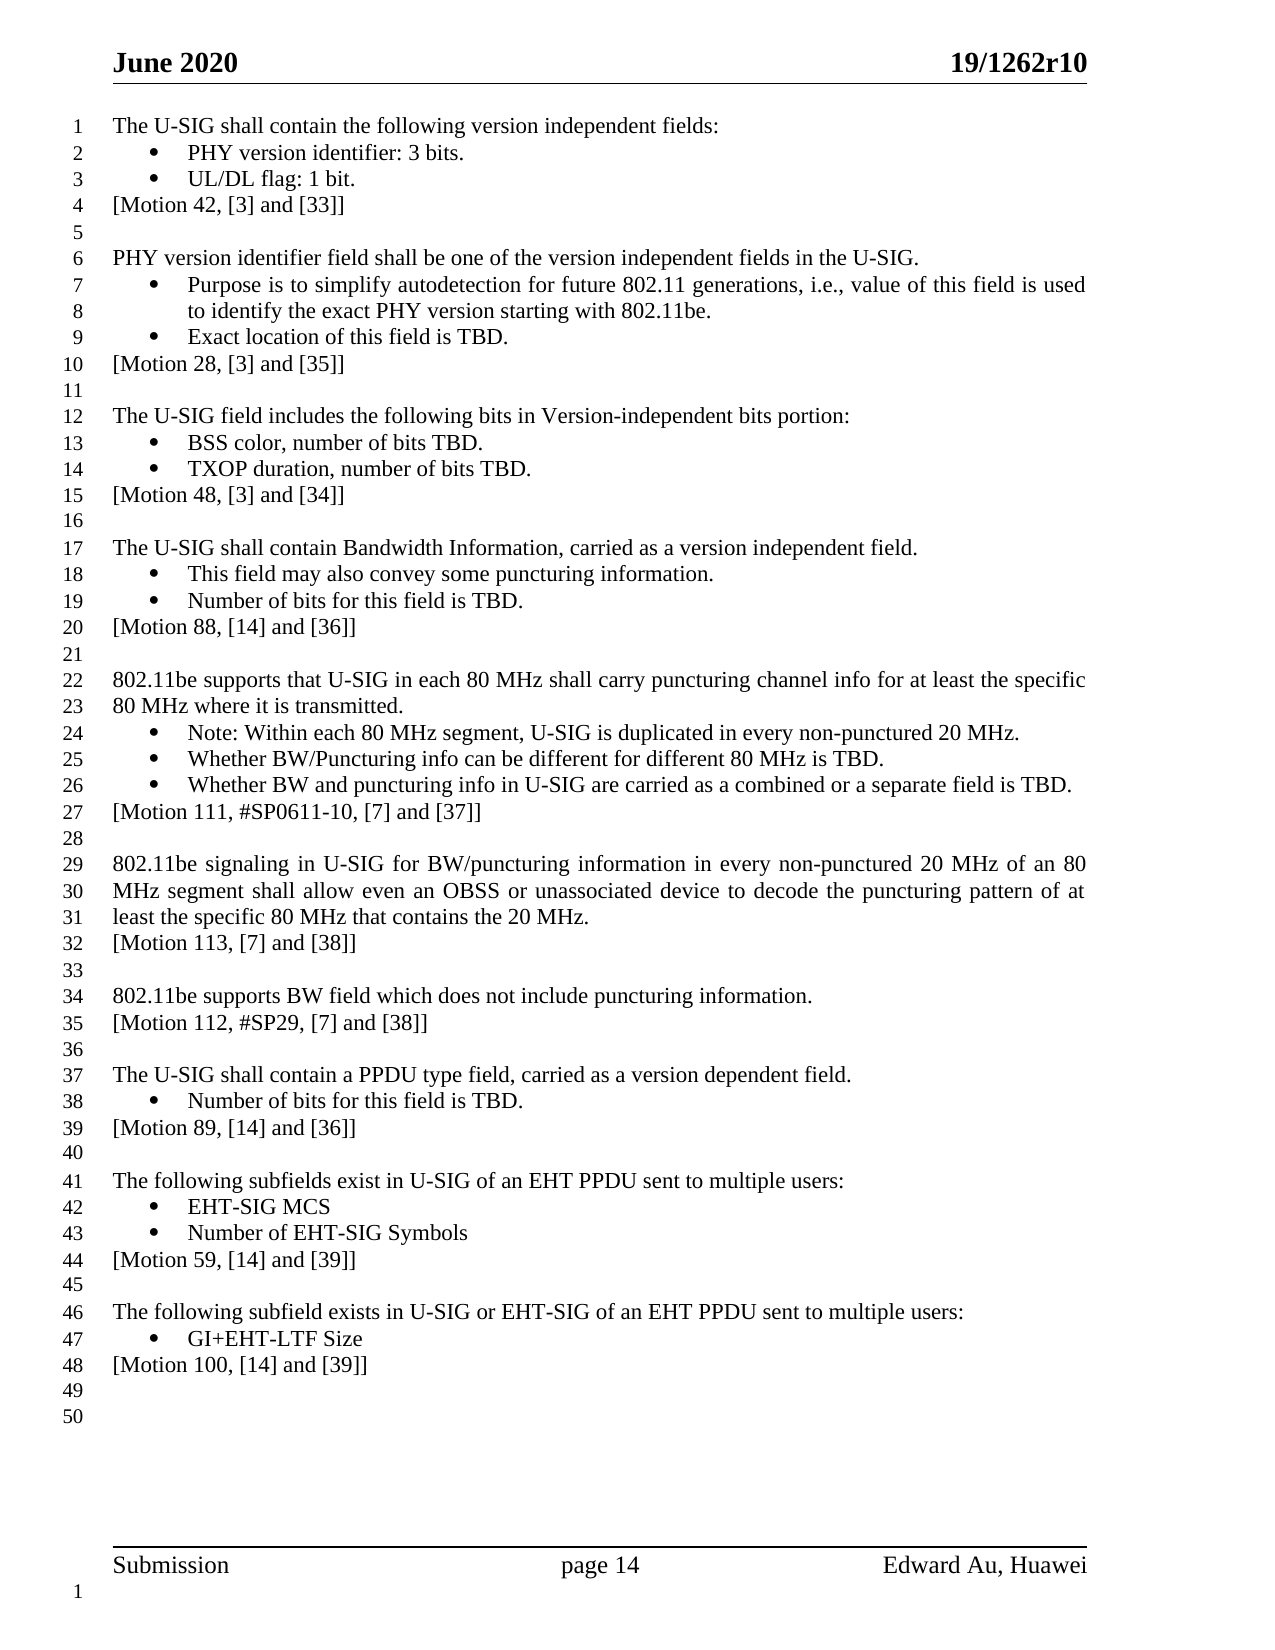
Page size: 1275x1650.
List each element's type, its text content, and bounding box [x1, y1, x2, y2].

list Note: Within each 80 MHz segment, U-SIG is duplicated in every non-punctured 20 MHz. [150, 719, 1087, 745]
text The U-SIG shall contain Bandwidth Information, carried as a version independent field. [112, 534, 1087, 561]
text [Motion 100, [14] and [39]] [112, 1351, 1087, 1377]
text [Motion 42, [3] and [33]] [112, 192, 1087, 218]
text [Motion 48, [3] and [34]] [112, 481, 1087, 508]
list Whether BW/Puncturing info can be different for different 80 MHz is TBD. [150, 745, 1087, 771]
text The U-SIG field includes the following bits in Version-independent bits portion: [112, 402, 1087, 429]
text The following subfields exist in U-SIG of an EHT PPDU sent to multiple users: [112, 1167, 1087, 1193]
list This field may also convey some puncturing information. [150, 561, 1087, 587]
text 802.11be supports BW field which does not include puncturing information. [112, 982, 1087, 1008]
text [Motion 111, #SP0611-10, [7] and [37]] [112, 798, 1087, 824]
list UL/DL flag: 1 bit. [150, 165, 1087, 192]
text The U-SIG shall contain a PPDU type field, carried as a version dependent field. [112, 1061, 1087, 1088]
list Number of bits for this field is TBD. [150, 587, 1087, 613]
text PHY version identifier field shall be one of the version independent fields in the U-SIG. [112, 244, 1087, 271]
list Number of bits for this field is TBD. [150, 1088, 1087, 1114]
text The U-SIG shall contain the following version independent fields: [112, 112, 1087, 139]
list Whether BW and puncturing info in U-SIG are carried as a combined or a separate field is TBD. [150, 771, 1087, 798]
text 802.11be signaling in U-SIG for BW/puncturing information in every non-punctured 20 MHz of an 80 MHz segment shall allow even an OBSS or unassociated device to decode the puncturing pattern of at least the specific 80 MHz that contains the 20 MHz. [112, 850, 1087, 929]
list Number of EHT-SIG Symbols [150, 1219, 1087, 1246]
text [Motion 113, [7] and [38]] [112, 929, 1087, 956]
list EHT-SIG MCS [150, 1193, 1087, 1219]
text [Motion 89, [14] and [36]] [112, 1114, 1087, 1140]
text [Motion 112, #SP29, [7] and [38]] [112, 1008, 1087, 1035]
list BSS color, number of bits TBD. [150, 429, 1087, 455]
text [Motion 88, [14] and [36]] [112, 613, 1087, 639]
list GI+EHT-LTF Size [150, 1325, 1087, 1351]
text The following subfield exists in U-SIG or EHT-SIG of an EHT PPDU sent to multiple users: [112, 1298, 1087, 1325]
text 802.11be supports that U-SIG in each 80 MHz shall carry puncturing channel info for at least the specific 80 MHz where it is transmitted. [112, 666, 1087, 719]
text [Motion 59, [14] and [39]] [112, 1246, 1087, 1272]
text [Motion 28, [3] and [35]] [112, 350, 1087, 376]
list PHY version identifier: 3 bits. [150, 139, 1087, 165]
list TXOP duration, number of bits TBD. [150, 455, 1087, 481]
list Exact location of this field is TBD. [150, 323, 1087, 350]
list Purpose is to simplify autodetection for future 802.11 generations, i.e., value of this field is used to identify the exact PHY version starting with 802.11be. [150, 271, 1087, 323]
